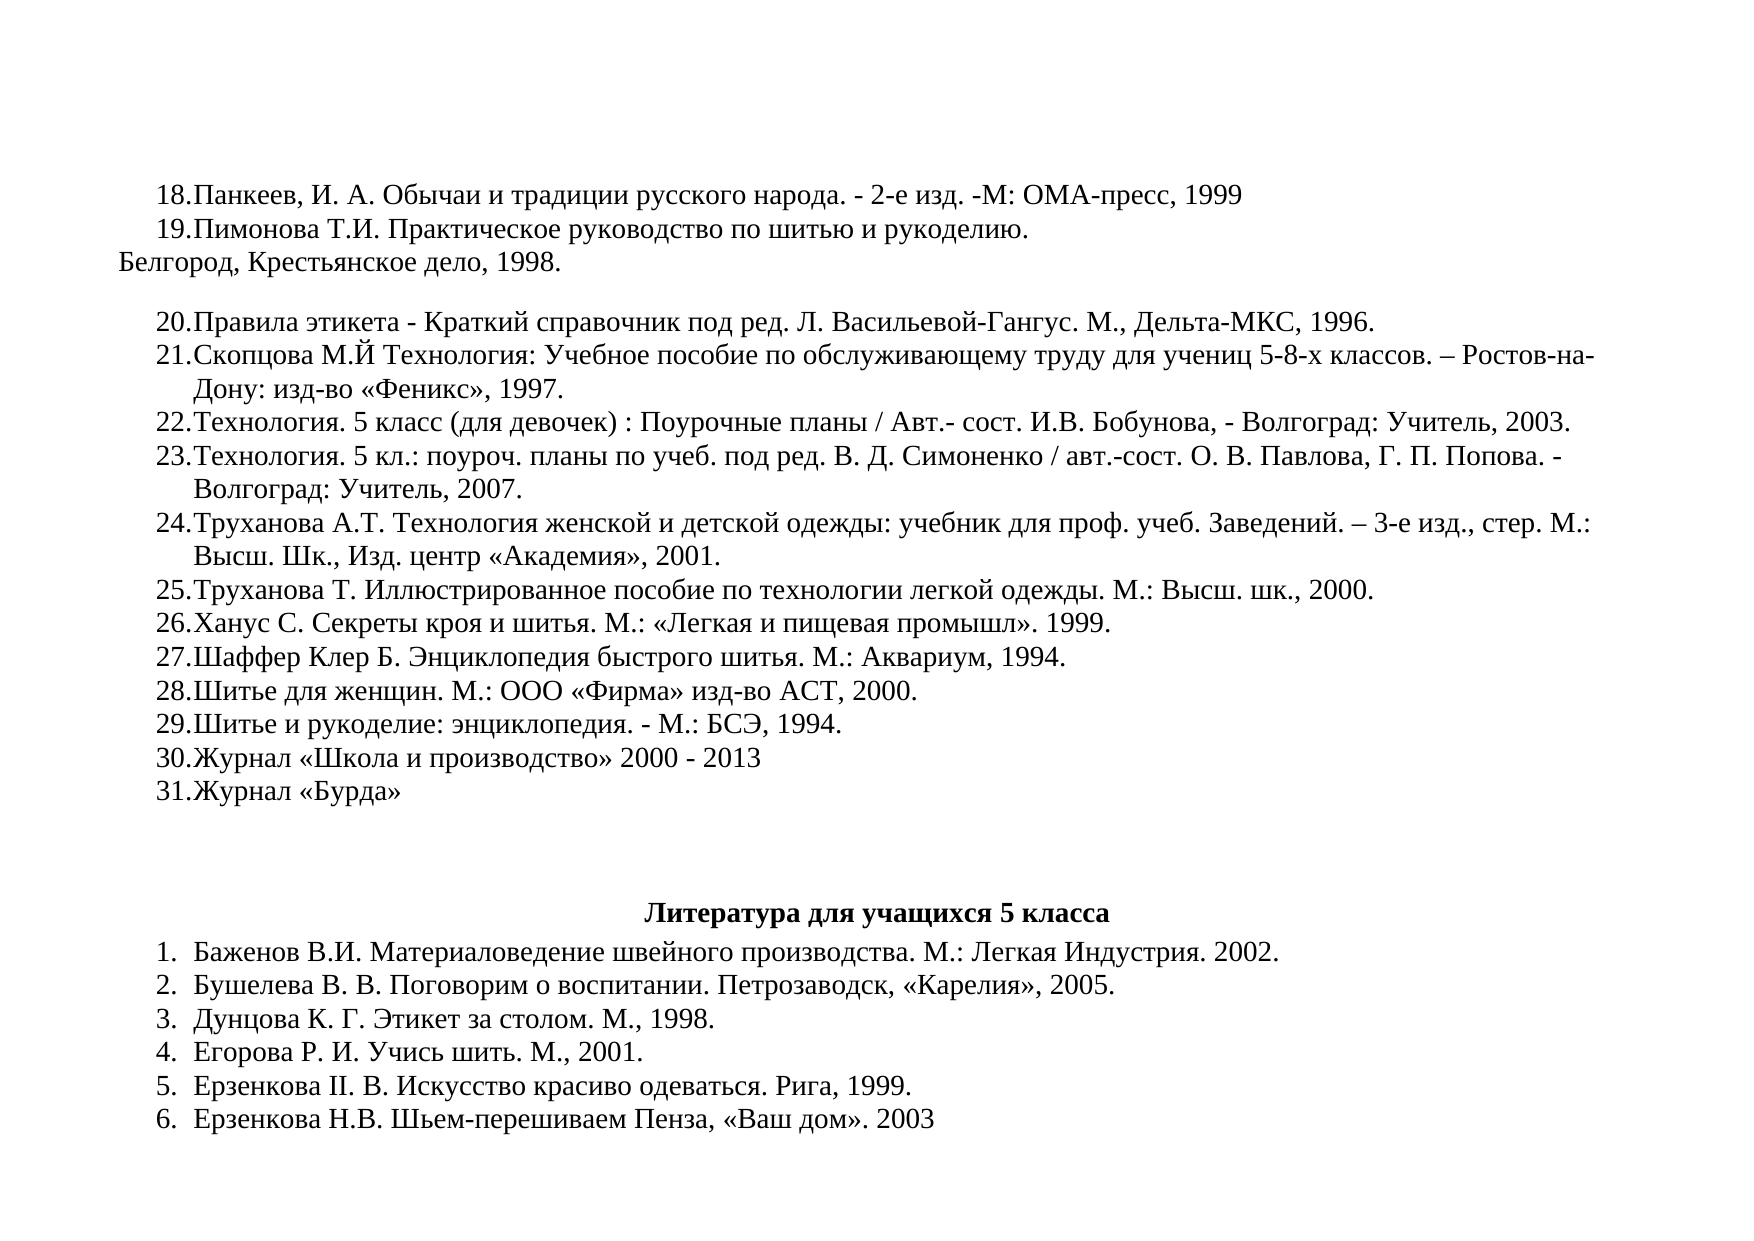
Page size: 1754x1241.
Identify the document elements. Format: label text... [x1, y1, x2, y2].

list Егорова Р. И. Учись шить. М., 2001. [156, 1034, 1636, 1068]
list Ерзенкова II. В. Искусство красиво одеваться. Рига, 1999. [156, 1068, 1636, 1102]
list Панкеев, И. А. Обычаи и традиции русского народа. - 2-е изд. -М: ОМА-пресс, 1999 [156, 177, 1636, 211]
list Шитье для женщин. М.: ООО «Фирма» изд-во ACT, 2000. [156, 673, 1636, 706]
list Шаффер Клер Б. Энциклопедия быстрого шитья. М.: Аквариум, 1994. [156, 639, 1636, 673]
list Журнал «Бурда» [156, 773, 1636, 807]
list Пимонова Т.И. Практическое руководство по шитью и рукоделию. [156, 211, 1636, 244]
list Труханова А.Т. Технология женской и детской одежды: учебник для проф. учеб. Заведений. – 3-е изд., стер. М.: Высш. Шк., Изд. центр «Академия», 2001. [156, 505, 1636, 572]
list Дунцова К. Г. Этикет за столом. М., 1998. [156, 1001, 1636, 1034]
list Технология. 5 кл.: поуроч. планы по учеб. под ред. В. Д. Симоненко / авт.-сост. О. В. Павлова, Г. П. Попова. - Волгоград: Учитель, 2007. [156, 438, 1636, 505]
text Белгород, Крестьянское дело, 1998. [118, 244, 1636, 278]
list Технология. 5 класс (для девочек) : Поурочные планы / Авт.- сост. И.В. Бобунова, - Волгоград: Учитель, 2003. [156, 404, 1636, 438]
list Журнал «Школа и производство» 2000 - 2013 [156, 740, 1636, 773]
list Ерзенкова Н.В. Шьем-перешиваем Пенза, «Ваш дом». 2003 [156, 1102, 1636, 1135]
list Баженов В.И. Материаловедение швейного производства. М.: Легкая Индустрия. 2002. [156, 934, 1636, 967]
list Правила этикета - Краткий справочник под ред. Л. Васильевой-Гангус. М., Дельта-МКС, 1996. [156, 304, 1636, 337]
list Шитье и рукоделие: энциклопедия. - М.: БСЭ, 1994. [156, 706, 1636, 740]
list Ханус С. Секреты кроя и шитья. М.: «Легкая и пищевая промышл». 1999. [156, 606, 1636, 639]
list Скопцова М.Й Технология: Учебное пособие по обслуживающему труду для учениц 5-8-х классов. – Ростов-на-Дону: изд-во «Феникс», 1997. [156, 337, 1636, 404]
list Бушелева В. В. Поговорим о воспитании. Петрозаводск, «Карелия», 2005. [156, 967, 1636, 1001]
list Труханова Т. Иллюстрированное пособие по технологии легкой одежды. М.: Высш. шк., 2000. [156, 572, 1636, 606]
subtitle Литература для учащихся 5 класса [118, 895, 1636, 929]
